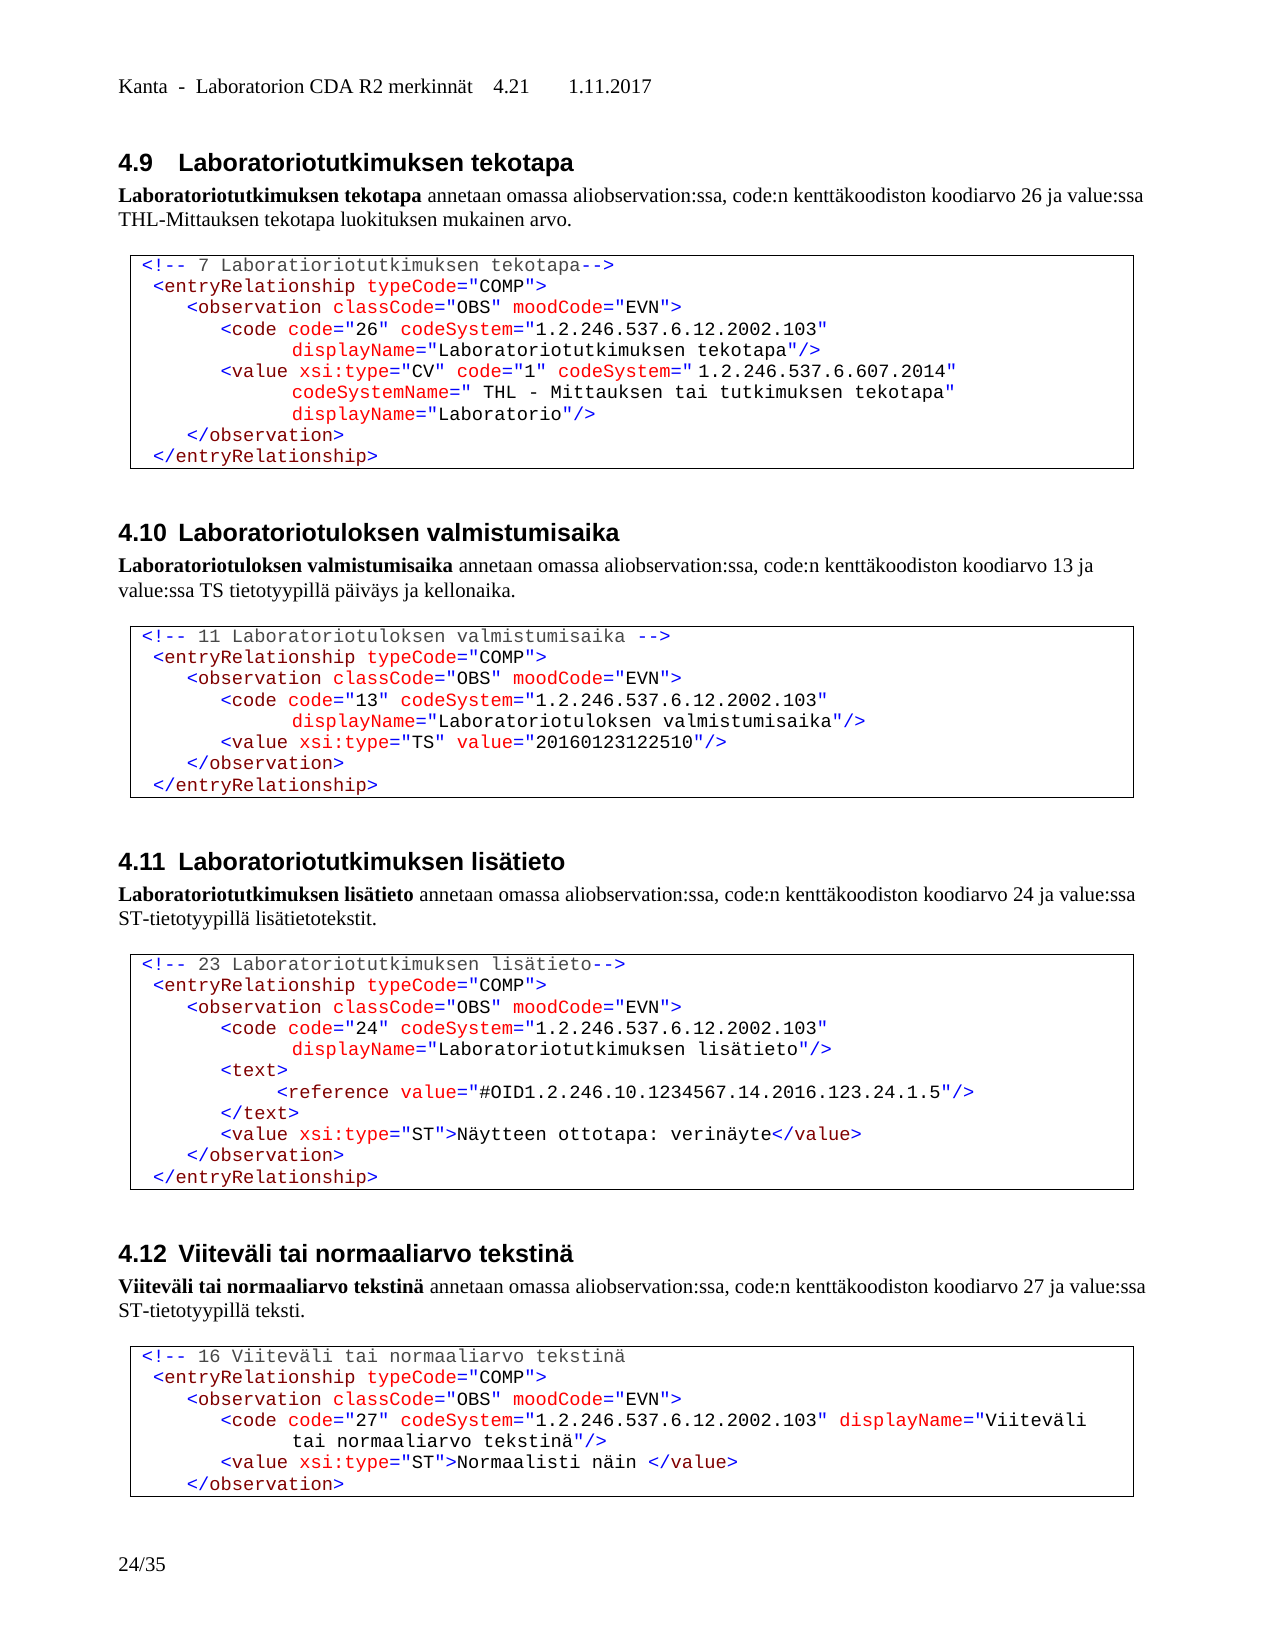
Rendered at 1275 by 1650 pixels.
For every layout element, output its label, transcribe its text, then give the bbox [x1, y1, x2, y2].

subtitle Laboratoriotuloksen valmistumisaika [118, 518, 1157, 547]
text Laboratoriotuloksen valmistumisaika annetaan omassa aliobservation:ssa, code:n kenttäkoodiston koodiarvo 13 ja value:ssa TS tietotyypillä päiväys ja kellonaika. [118, 553, 1157, 602]
subtitle Laboratoriotutkimuksen tekotapa [118, 148, 1157, 176]
table_header <!-- 11 Laboratoriotuloksen valmistumisaika --> <entryRelationship typeCode="COMP"> <observation classCode="OBS" moodCode="EVN"> <code code="13" codeSystem="1.2.246.537.6.12.2002.103" displayName="Laboratoriotuloksen valmistumisaika"/> <value xsi:type="TS" value="20160123122510"/> </observation> </entryRelationship> [131, 627, 1133, 797]
text Viiteväli tai normaaliarvo tekstinä annetaan omassa aliobservation:ssa, code:n kenttäkoodiston koodiarvo 27 ja value:ssa ST-tietotyypillä teksti. [118, 1274, 1157, 1322]
subtitle Laboratoriotutkimuksen lisätieto [118, 847, 1157, 876]
table_header <!-- 23 Laboratoriotutkimuksen lisätieto--> <entryRelationship typeCode="COMP"> <observation classCode="OBS" moodCode="EVN"> <code code="24" codeSystem="1.2.246.537.6.12.2002.103" displayName="Laboratoriotutkimuksen lisätieto"/> <text> <reference value="#OID1.2.246.10.1234567.14.2016.123.24.1.5"/> </text> <value xsi:type="ST">Näytteen ottotapa: verinäyte</value> </observation> </entryRelationship> [131, 955, 1133, 1189]
text Laboratoriotutkimuksen tekotapa annetaan omassa aliobservation:ssa, code:n kenttäkoodiston koodiarvo 26 ja value:ssa THL-Mittauksen tekotapa luokituksen mukainen arvo. [118, 183, 1157, 231]
table_header <!-- 7 Laboratioriotutkimuksen tekotapa--> <entryRelationship typeCode="COMP"> <observation classCode="OBS" moodCode="EVN"> <code code="26" codeSystem="1.2.246.537.6.12.2002.103" displayName="Laboratoriotutkimuksen tekotapa"/> <value xsi:type="CV" code="1" codeSystem=" 1.2.246.537.6.607.2014" codeSystemName=" THL - Mittauksen tai tutkimuksen tekotapa" displayName="Laboratorio"/> </observation> </entryRelationship> [131, 256, 1133, 468]
subtitle Viiteväli tai normaaliarvo tekstinä [118, 1239, 1157, 1268]
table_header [131, 1347, 1133, 1496]
text Laboratoriotutkimuksen lisätieto annetaan omassa aliobservation:ssa, code:n kenttäkoodiston koodiarvo 24 ja value:ssa ST-tietotyypillä lisätietotekstit. [118, 882, 1157, 930]
